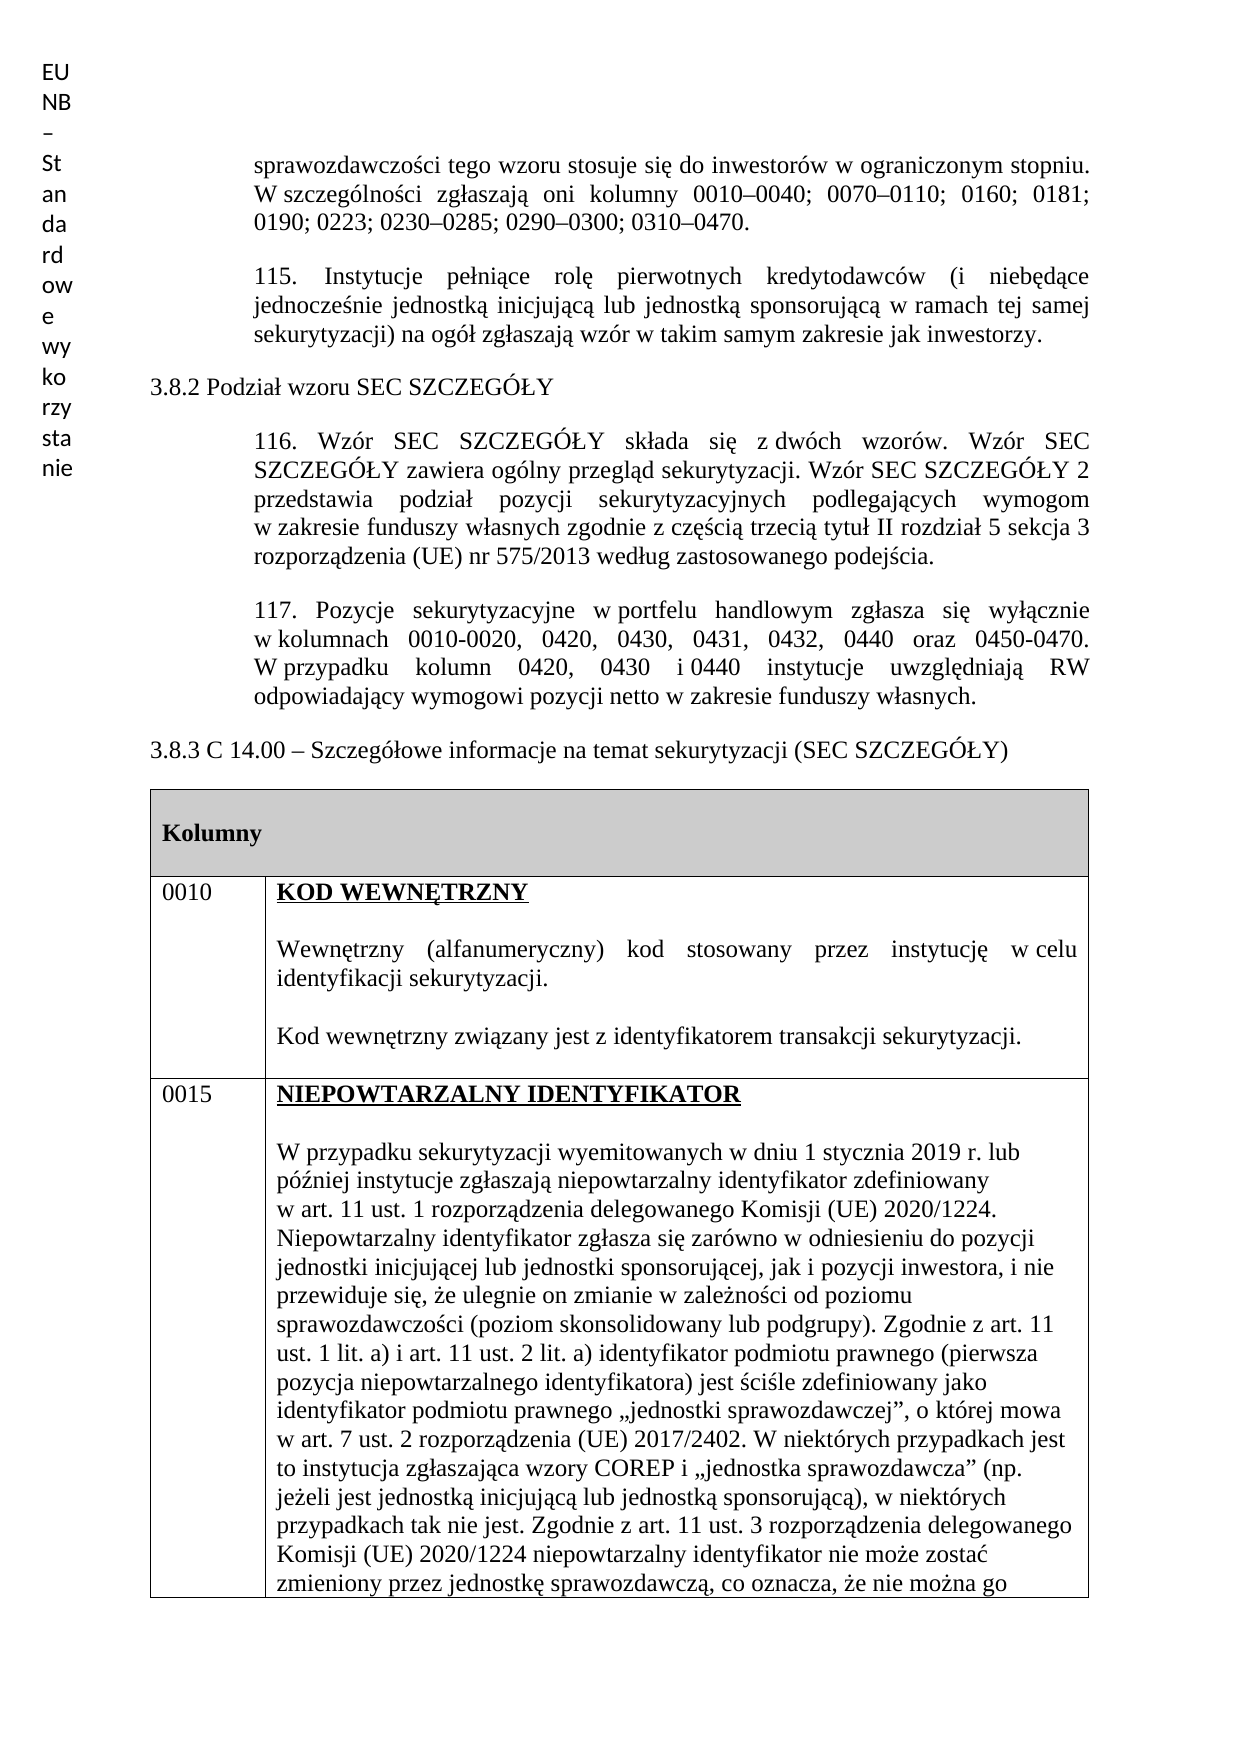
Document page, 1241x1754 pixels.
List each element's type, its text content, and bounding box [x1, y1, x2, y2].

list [253, 150, 1090, 236]
table_cell 0015 [151, 1079, 265, 1597]
table_header Kolumny [151, 790, 1088, 876]
list 3.8.3 C 14.00 – Szczegółowe informacje na temat sekurytyzacji (SEC SZCZEGÓŁY) [150, 735, 1090, 764]
table_cell 0010 [151, 877, 265, 1078]
table_cell KOD WEWNĘTRZNY Wewnętrzny (alfanumeryczny) kod stosowany przez instytucję w celu identyfikacji sekurytyzacji. Kod wewnętrzny związany jest z identyfikatorem transakcji sekurytyzacji. [266, 877, 1088, 1078]
list 3.8.2 Podział wzoru SEC SZCZEGÓŁY [150, 372, 1090, 401]
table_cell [266, 1079, 1088, 1597]
